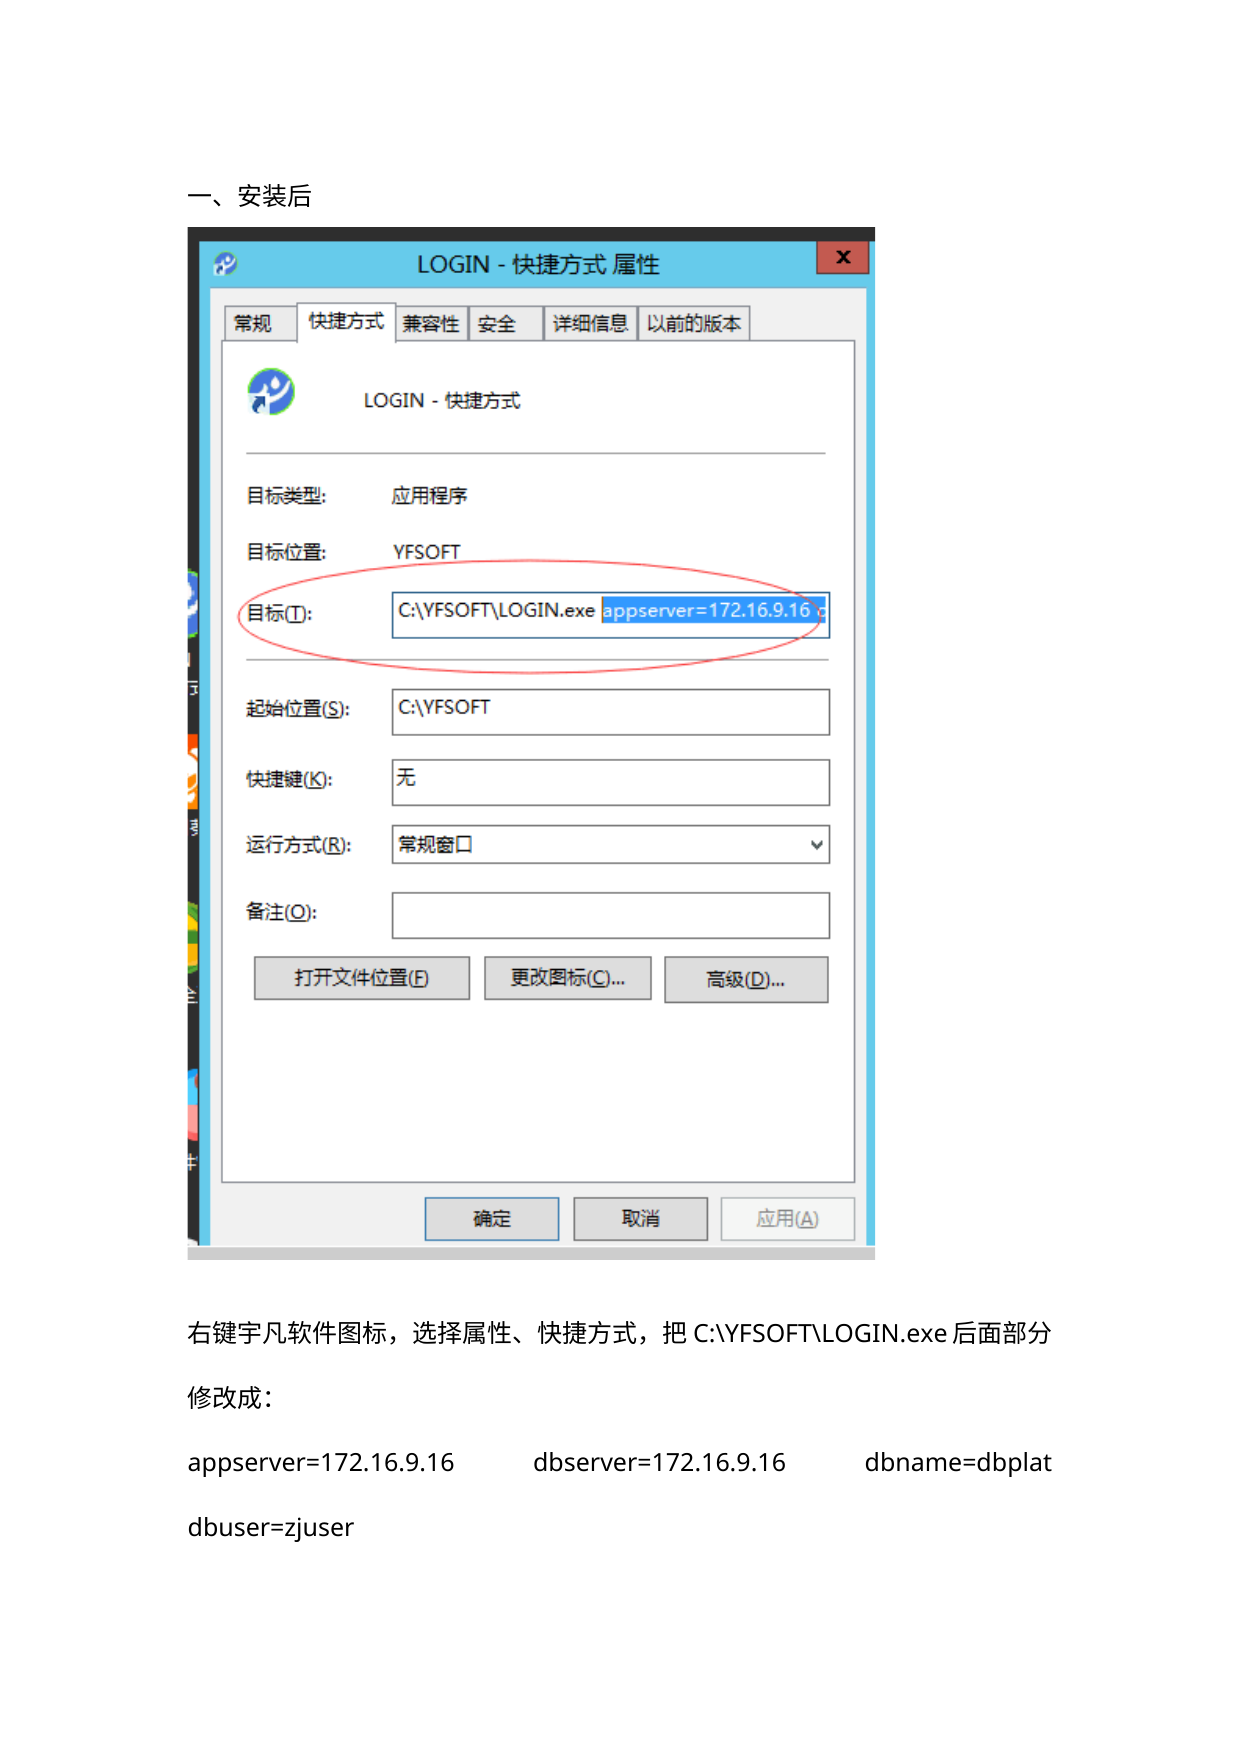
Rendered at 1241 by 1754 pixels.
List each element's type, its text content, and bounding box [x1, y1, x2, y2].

text 一、安装后 [187, 162, 1053, 227]
picture [187, 227, 876, 1260]
text appserver=172.16.9.16 dbserver=172.16.9.16 dbname=dbplat dbuser=zjuser [187, 1429, 1053, 1559]
text 右键宇凡软件图标，选择属性、快捷方式，把C:\YFSOFT\LOGIN.exe后面部分修改成： [187, 1299, 1053, 1429]
